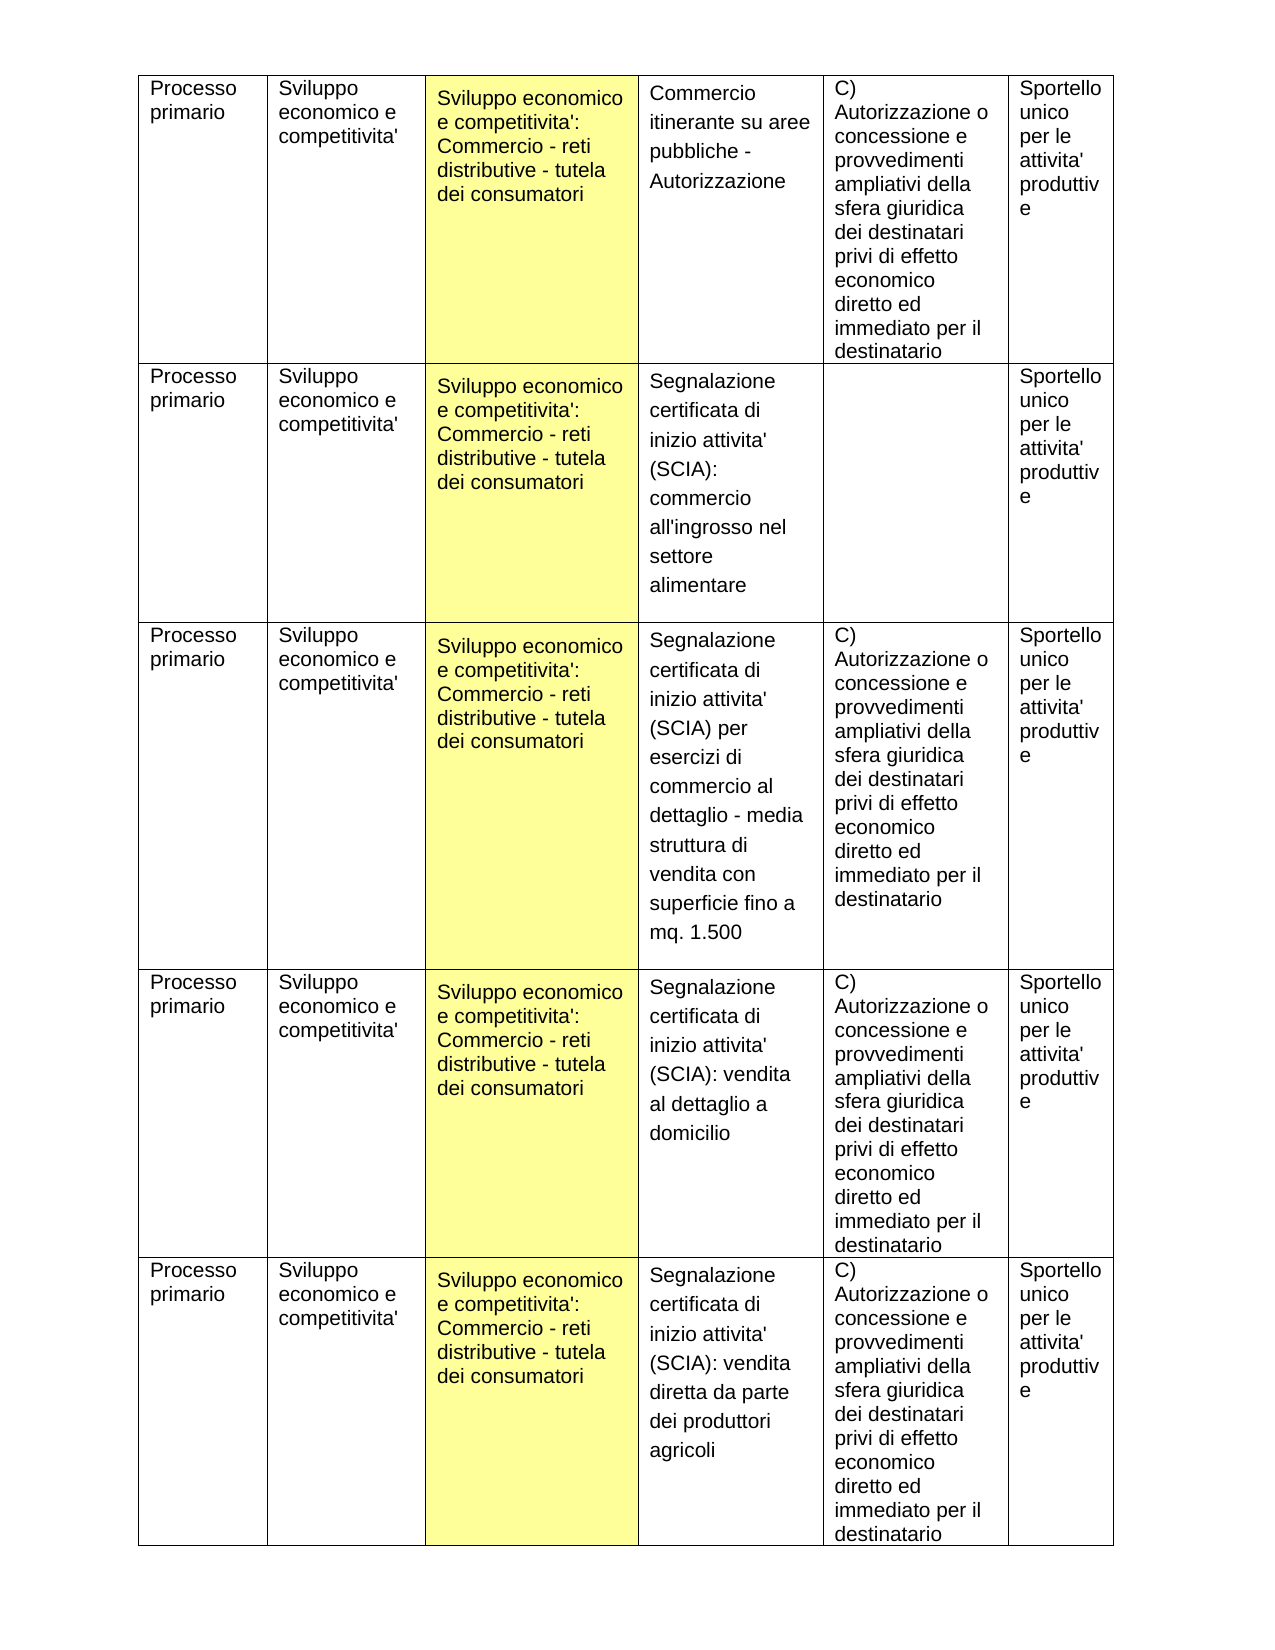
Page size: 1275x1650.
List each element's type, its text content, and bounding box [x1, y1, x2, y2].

table_cell Processo primario [139, 1258, 267, 1545]
table_cell Segnalazione certificata di inizio attivita' (SCIA): vendita diretta da parte dei produttori agricoli [639, 1258, 823, 1545]
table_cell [426, 1258, 638, 1545]
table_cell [1009, 1258, 1113, 1545]
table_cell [268, 76, 425, 363]
table_cell Sportello unico per le attivita' produttive [1009, 623, 1113, 969]
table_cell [268, 1258, 425, 1545]
table_cell Sviluppo economico e competitivita': Commercio - reti distributive - tutela dei consumatori [426, 364, 638, 622]
table_cell Sviluppo economico e competitivita': Commercio - reti distributive - tutela dei consumatori [426, 970, 638, 1257]
table_cell Sviluppo economico e competitivita' [268, 364, 425, 622]
table_cell Processo primario [139, 970, 267, 1257]
table_cell Processo primario [139, 623, 267, 969]
table_cell Commercio itinerante su aree pubbliche - Autorizzazione [639, 76, 823, 363]
table_cell Sviluppo economico e competitivita' [268, 623, 425, 969]
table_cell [1009, 76, 1113, 363]
table_cell Segnalazione certificata di inizio attivita' (SCIA): commercio all'ingrosso nel settore alimentare [639, 364, 823, 622]
table_cell Sviluppo economico e competitivita': Commercio - reti distributive - tutela dei consumatori [426, 623, 638, 969]
table_cell Segnalazione certificata di inizio attivita' (SCIA) per esercizi di commercio al dettaglio - media struttura di vendita con superficie fino a mq. 1.500 [639, 623, 823, 969]
table_cell Processo primario [139, 364, 267, 622]
table_cell Sportello unico per le attivita' produttive [1009, 970, 1113, 1257]
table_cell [426, 76, 638, 363]
table_cell Sviluppo economico e competitivita' [268, 970, 425, 1257]
table_cell Sportello unico per le attivita' produttive [1009, 364, 1113, 622]
table_cell Segnalazione certificata di inizio attivita' (SCIA): vendita al dettaglio a domicilio [639, 970, 823, 1257]
table_cell [824, 364, 1008, 622]
table_cell Processo primario [139, 76, 267, 363]
